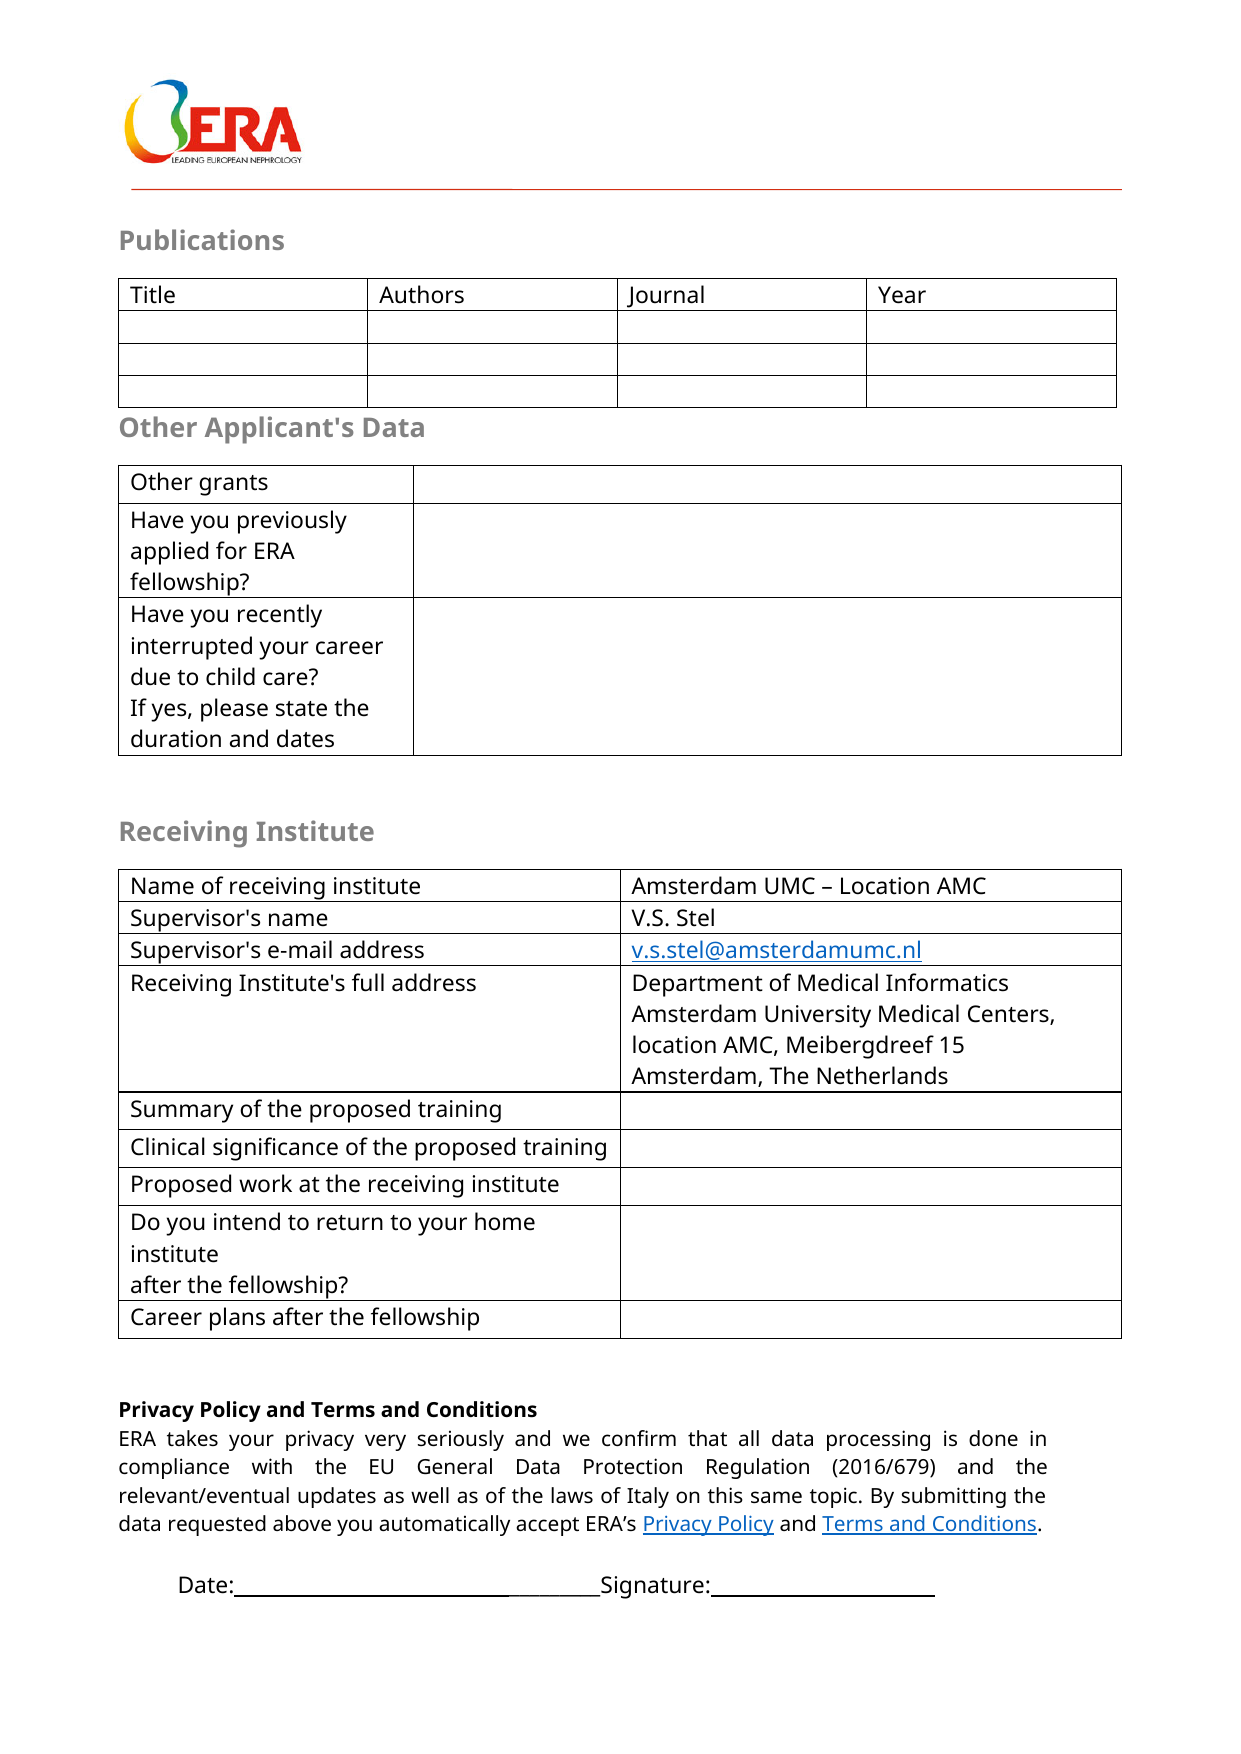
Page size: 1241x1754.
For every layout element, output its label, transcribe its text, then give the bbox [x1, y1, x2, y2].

table_cell V.S. Stel [621, 902, 1121, 933]
table_cell Have you previously applied for ERA fellowship? [119, 504, 413, 597]
table_header Amsterdam UMC – Location AMC [621, 870, 1121, 901]
table_cell [618, 344, 866, 375]
table_cell [368, 376, 617, 407]
table_cell Proposed work at the receiving institute [119, 1168, 620, 1205]
table_header Authors [368, 279, 617, 310]
table_cell [621, 1206, 1121, 1300]
picture [118, 73, 309, 171]
table_header Name of receiving institute [119, 870, 620, 901]
text Date:____________________________________Signature:______________________ [118, 1569, 1048, 1600]
table_cell Do you intend to return to your home institute after the fellowship? [119, 1206, 620, 1300]
text Publications [118, 221, 1122, 258]
table_cell Department of Medical Informatics Amsterdam University Medical Centers, location AMC, Meibergdreef 15 Amsterdam, The Netherlands [621, 966, 1121, 1091]
text Privacy Policy and Terms and Conditions [118, 1395, 1048, 1424]
text Receiving Institute [118, 812, 1122, 849]
table_cell Supervisor's name [119, 902, 620, 933]
table_cell [414, 598, 1121, 754]
table_cell [618, 376, 866, 407]
table_cell [368, 344, 617, 375]
table_cell v.s.stel@amsterdamumc.nl [621, 934, 1121, 965]
table_cell Clinical significance of the proposed training [119, 1130, 620, 1167]
table_cell Summary of the proposed training [119, 1093, 620, 1129]
table_header Other grants [119, 466, 413, 502]
table_cell [867, 344, 1116, 375]
table_cell [621, 1301, 1121, 1338]
table_cell [119, 376, 367, 407]
table_cell [119, 311, 367, 342]
table_cell Supervisor's e-mail address [119, 934, 620, 965]
table_cell [621, 1093, 1121, 1129]
table_cell [119, 344, 367, 375]
table_cell Have you recently interrupted your career due to child care? If yes, please state the duration and dates [119, 598, 413, 754]
table_header Title [119, 279, 367, 310]
table_cell [621, 1130, 1121, 1167]
text ERA takes your privacy very seriously and we confirm that all data processing is done in compliance with the EU General Data Protection Regulation (2016/679) and the relevant/eventual updates as well as of the laws of Italy on this same topic. By submitting the data requested above you automatically accept ERA’s Privacy Policy and Terms and Conditions. [118, 1424, 1048, 1538]
text Other Applicant's Data [118, 408, 1122, 445]
table_header [414, 466, 1121, 502]
table_header Year [867, 279, 1116, 310]
table_cell [867, 376, 1116, 407]
table_header Journal [618, 279, 866, 310]
table_cell [368, 311, 617, 342]
table_cell [867, 311, 1116, 342]
table_cell Career plans after the fellowship [119, 1301, 620, 1338]
table_cell [621, 1168, 1121, 1205]
table_cell [618, 311, 866, 342]
table_cell [414, 504, 1121, 597]
table_cell Receiving Institute's full address [119, 966, 620, 1091]
